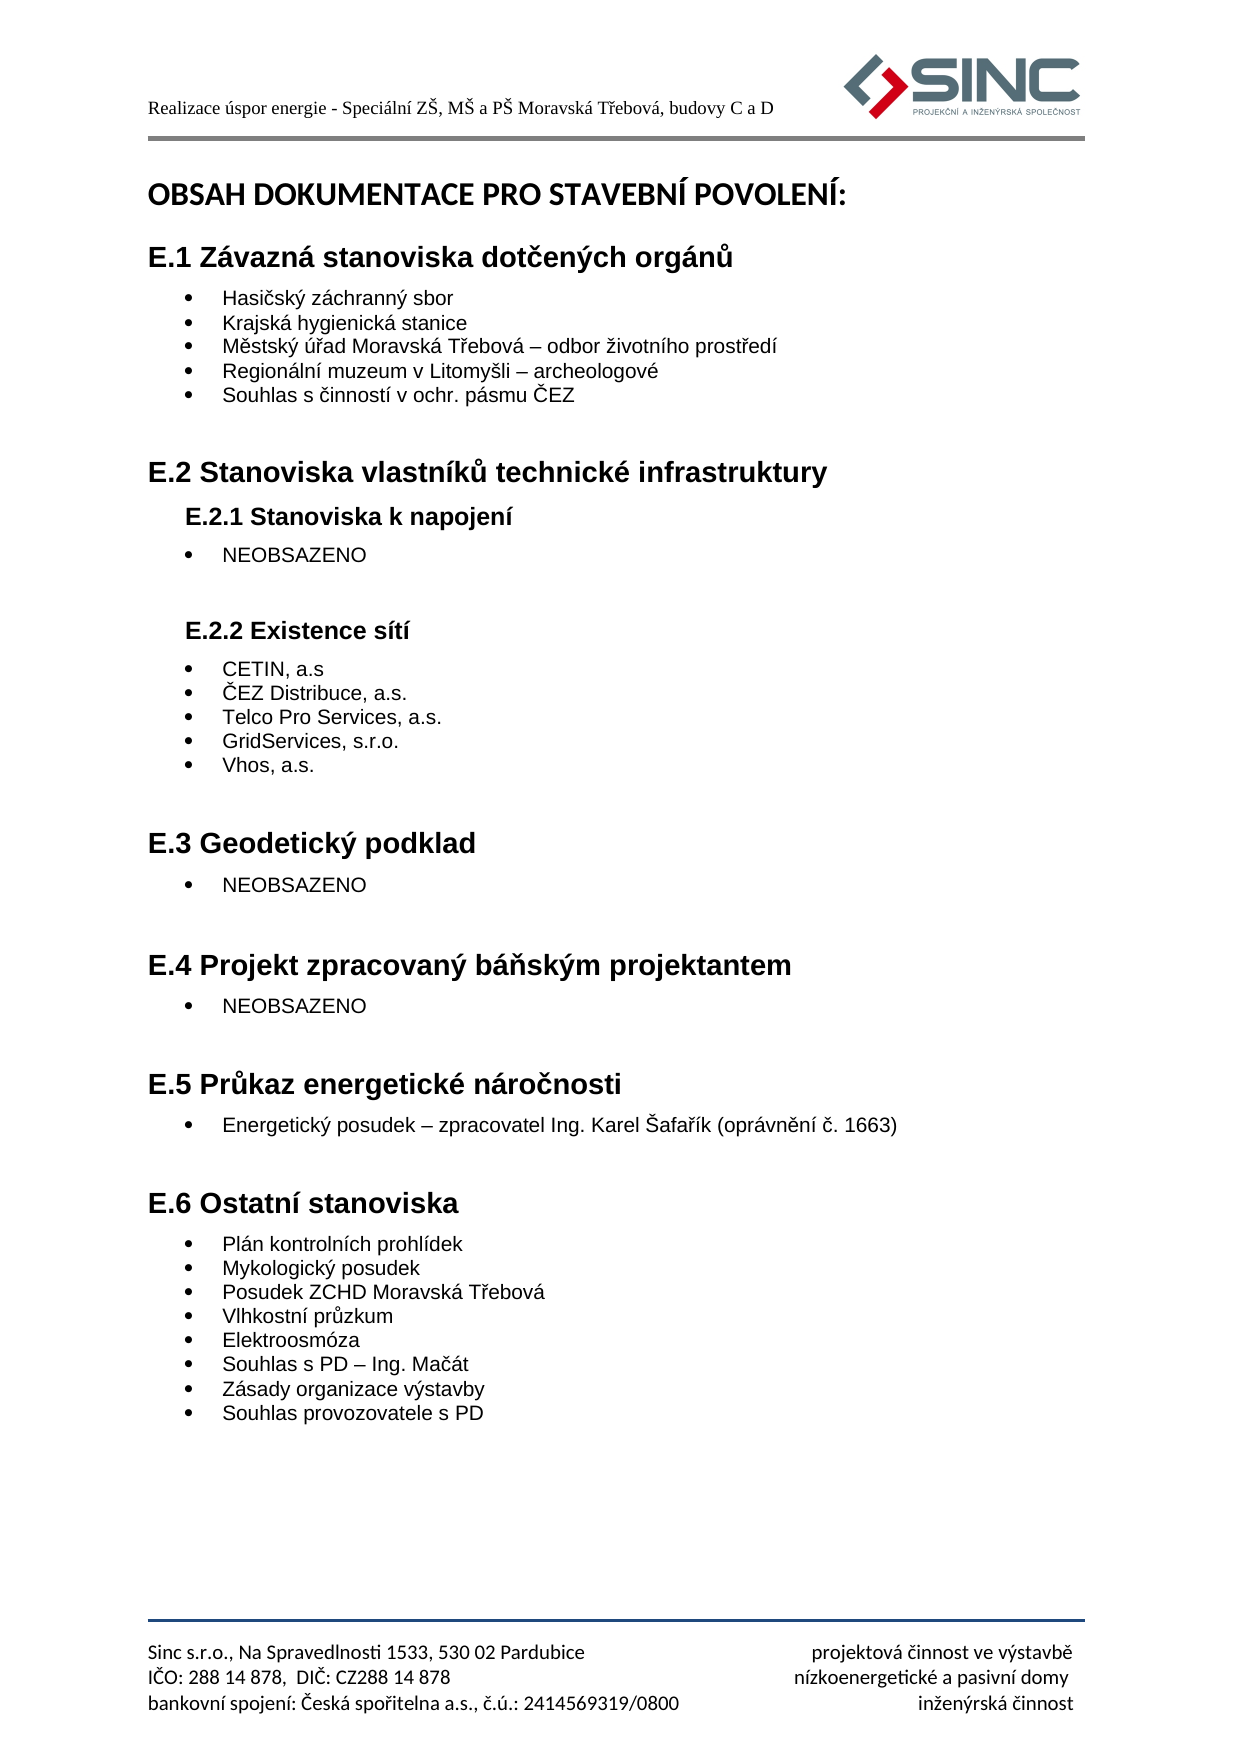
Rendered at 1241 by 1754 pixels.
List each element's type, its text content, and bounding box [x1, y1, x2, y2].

list Vlhkostní průzkum [185, 1304, 1093, 1328]
list NEOBSAZENO [185, 994, 1093, 1018]
text E.3 Geodetický podklad [148, 826, 1093, 860]
list Hasičský záchranný sbor [185, 286, 1093, 310]
list ČEZ Distribuce, a.s. [185, 681, 1093, 705]
text E.2 Stanoviska vlastníků technické infrastruktury [148, 456, 1093, 489]
list Energetický posudek – zpracovatel Ing. Karel Šafařík (oprávnění č. 1663) [185, 1113, 1093, 1137]
list CETIN, a.s [185, 657, 1093, 681]
list NEOBSAZENO [185, 543, 1093, 567]
list Regionální muzeum v Litomyšli – archeologové [185, 358, 1093, 382]
list NEOBSAZENO [185, 872, 1093, 896]
text E.6 Ostatní stanoviska [148, 1186, 1093, 1219]
list Vhos, a.s. [185, 753, 1093, 777]
list Souhlas s PD – Ing. Mačát [185, 1352, 1093, 1376]
list Plán kontrolních prohlídek [185, 1232, 1093, 1256]
list GridServices, s.r.o. [185, 729, 1093, 753]
text OBSAH DOKUMENTACE PRO STAVEBNÍ POVOLENÍ: [148, 173, 1093, 213]
picture [837, 48, 1086, 125]
text E.2.1 Stanoviska k napojení [148, 502, 1093, 530]
list Telco Pro Services, a.s. [185, 705, 1093, 729]
list Elektroosmóza [185, 1328, 1093, 1352]
list Krajská hygienická stanice [185, 310, 1093, 334]
text E.1 Závazná stanoviska dotčených orgánů [148, 240, 1093, 274]
list Souhlas s činností v ochr. pásmu ČEZ [185, 382, 1093, 407]
text E.4 Projekt zpracovaný báňským projektantem [148, 948, 1093, 981]
list Mykologický posudek [185, 1256, 1093, 1280]
list Zásady organizace výstavby [185, 1376, 1093, 1400]
text E.2.2 Existence sítí [148, 616, 1093, 644]
list Městský úřad Moravská Třebová – odbor životního prostředí [185, 334, 1093, 358]
text E.5 Průkaz energetické náročnosti [148, 1067, 1093, 1100]
list Posudek ZCHD Moravská Třebová [185, 1280, 1093, 1304]
list Souhlas provozovatele s PD [185, 1400, 1093, 1424]
